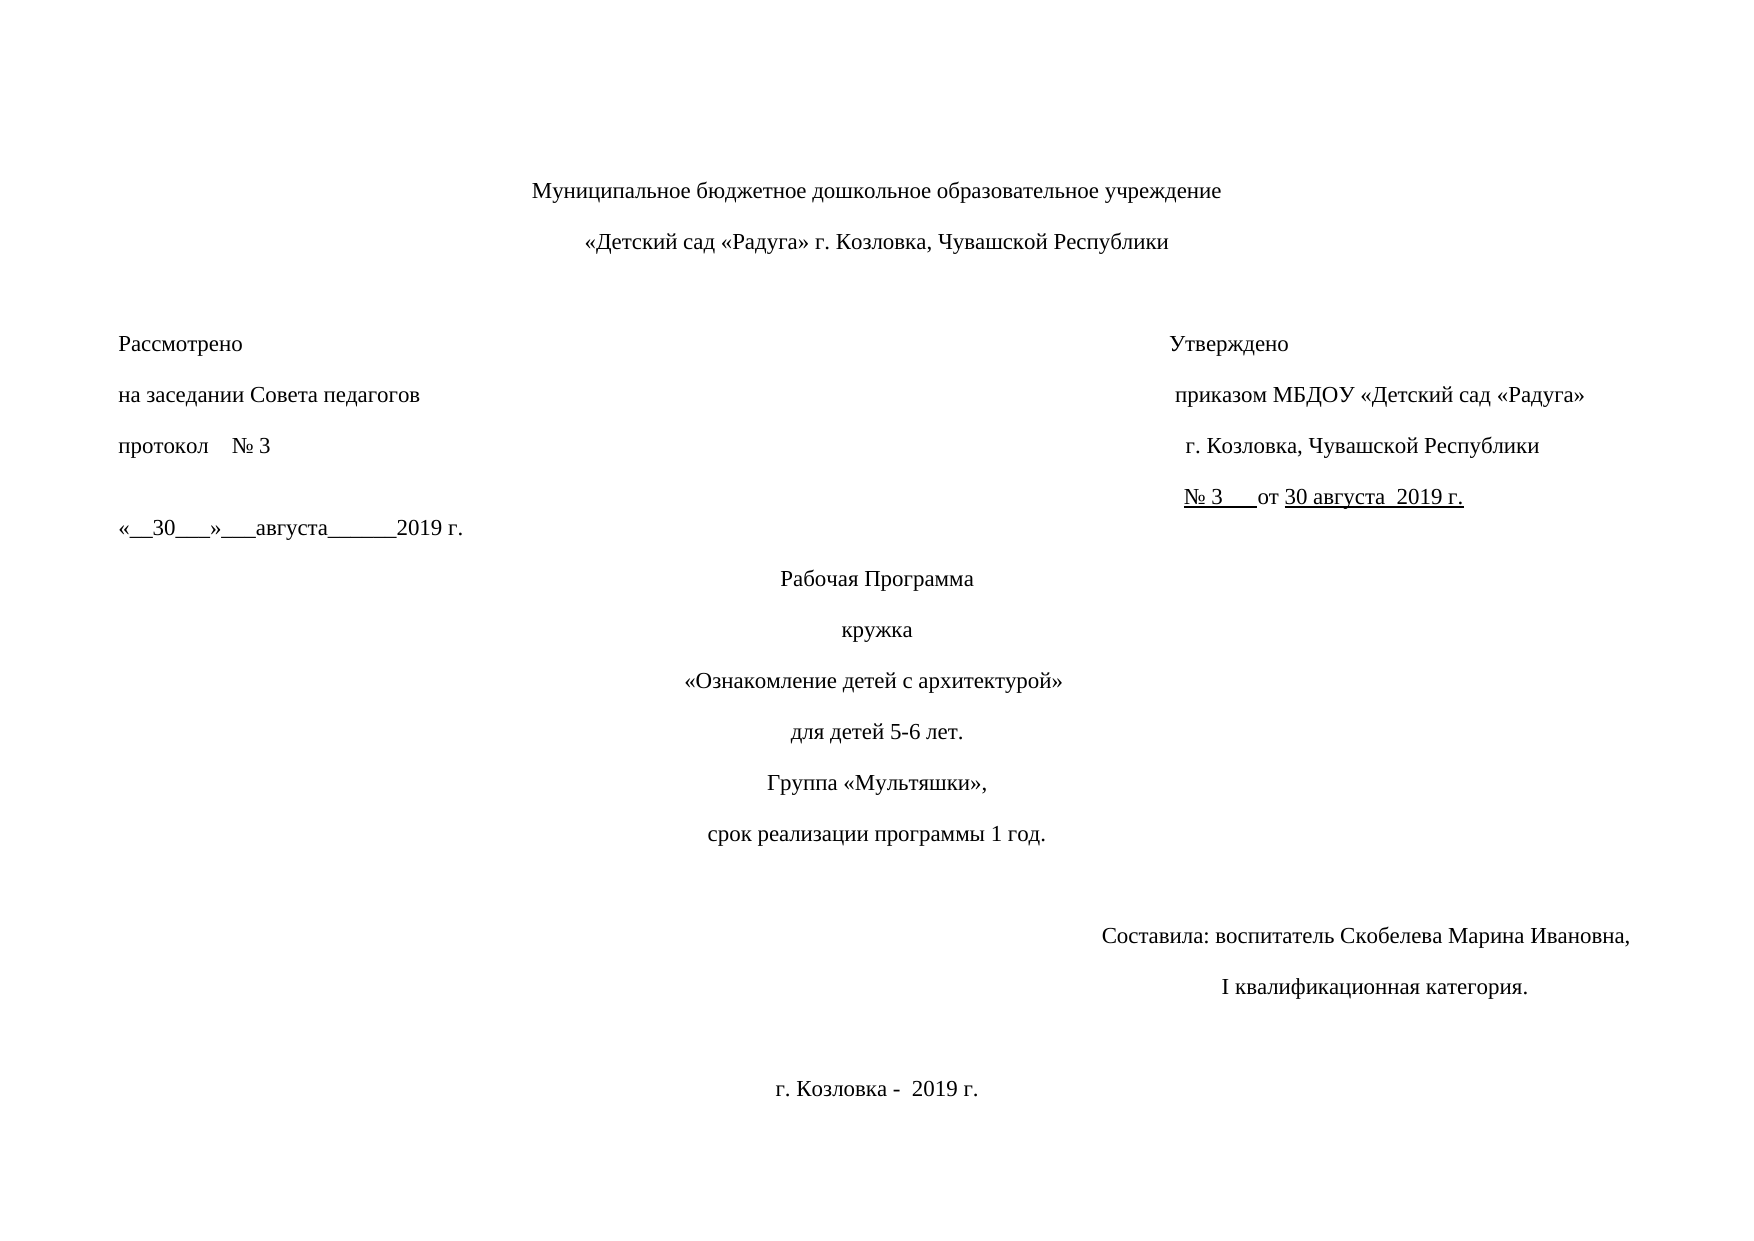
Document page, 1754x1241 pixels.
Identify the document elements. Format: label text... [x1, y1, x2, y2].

text Рассмотрено Утверждено [118, 330, 1636, 357]
text Составила: воспитатель Скобелева Марина Ивановна, [118, 922, 1636, 948]
text срок реализации программы 1 год. [118, 820, 1636, 846]
text I квалификационная категория. [118, 973, 1636, 999]
text кружка [118, 616, 1636, 642]
text «Детский сад «Радуга» г. Козловка, Чувашской Республики [118, 228, 1636, 254]
text Рабочая Программа [118, 565, 1636, 591]
text г. Козловка - 2019 г. [118, 1075, 1636, 1101]
text на заседании Совета педагогов приказом МБДОУ «Детский сад «Радуга» [118, 381, 1636, 408]
text № 3 от 30 августа 2019 г. «__30___»___августа______2019 г. [118, 483, 1636, 540]
text Группа «Мультяшки», [118, 769, 1636, 795]
text Муниципальное бюджетное дошкольное образовательное учреждение [118, 177, 1636, 203]
text протокол № 3 г. Козловка, Чувашской Республики [118, 432, 1636, 459]
text «Ознакомление детей с архитектурой» [118, 667, 1636, 693]
text для детей 5-6 лет. [118, 718, 1636, 744]
